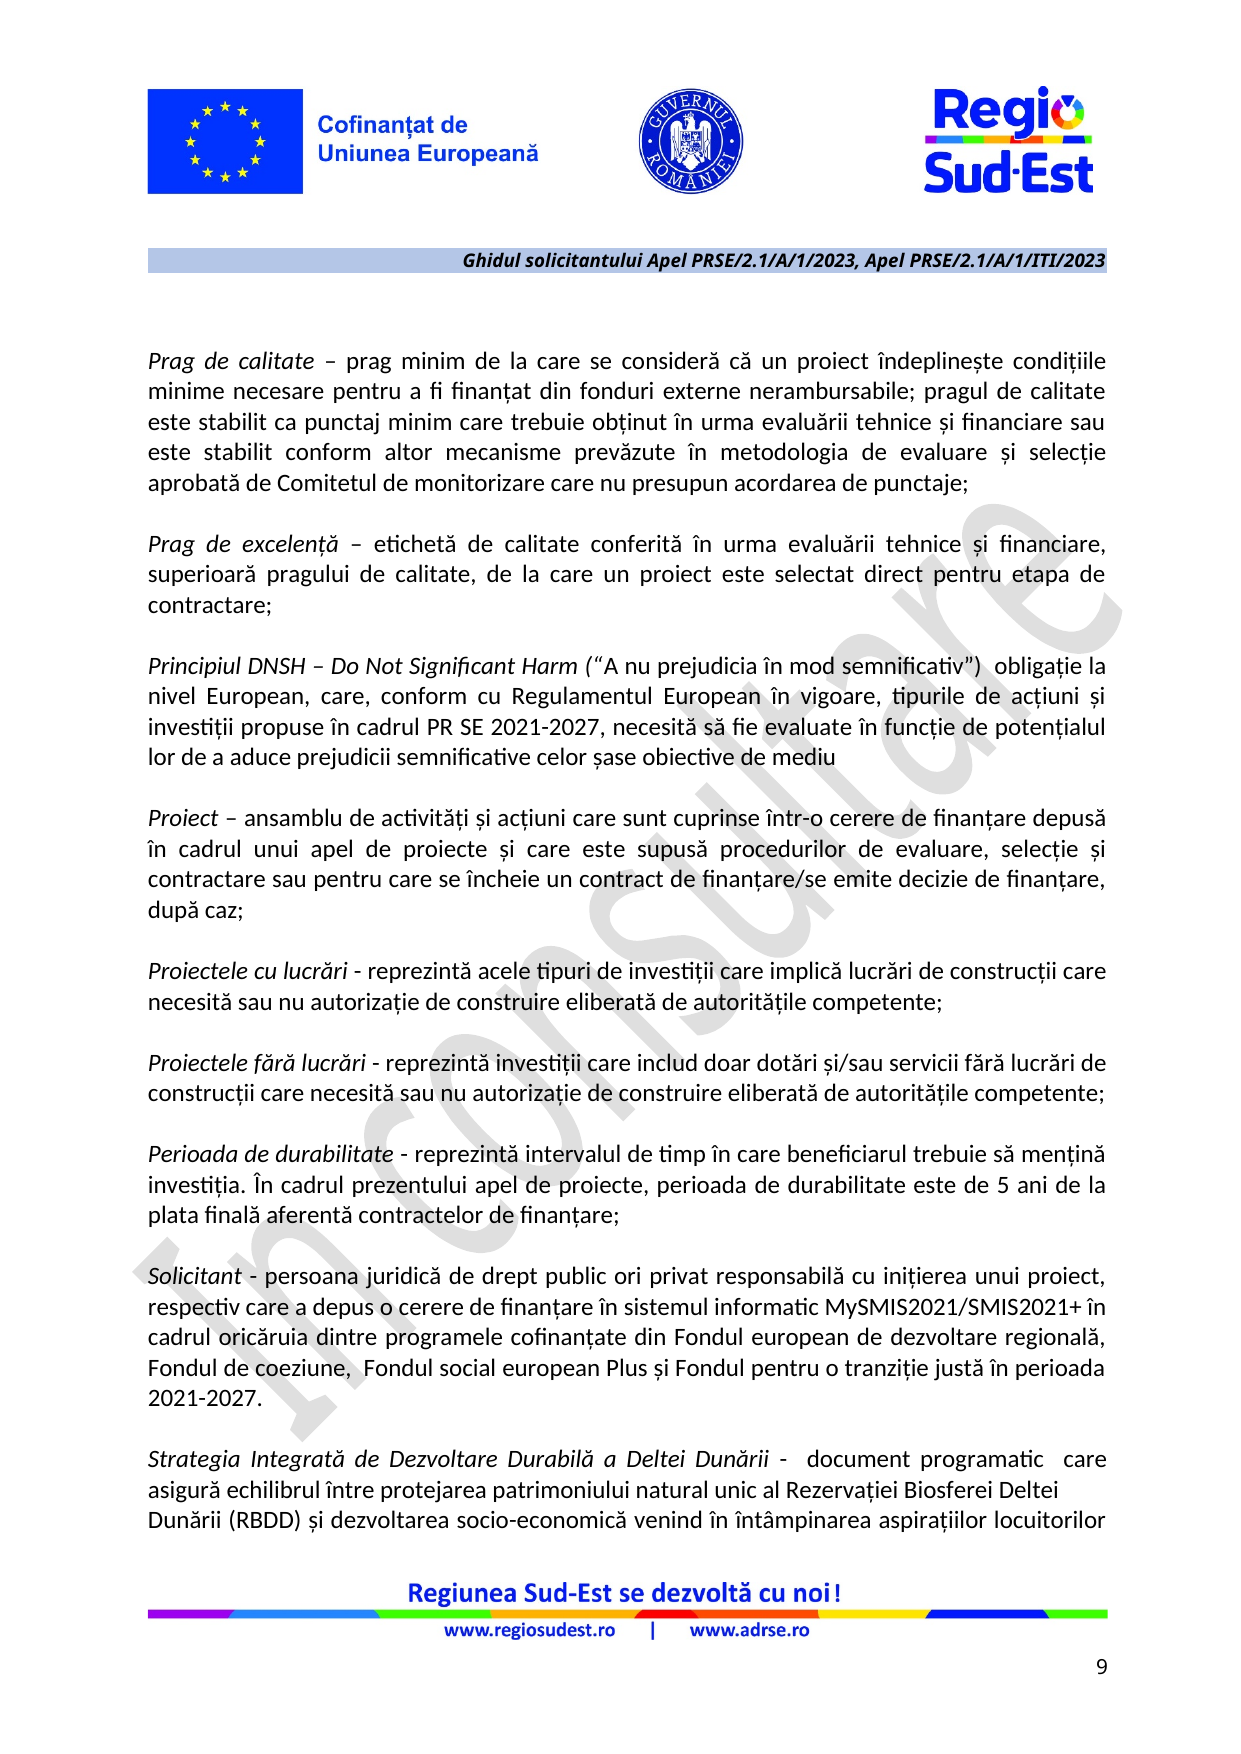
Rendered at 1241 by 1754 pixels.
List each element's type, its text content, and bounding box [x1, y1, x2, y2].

text Proiectele fără lucrări - reprezintă investiții care includ doar dotări și/sau servicii fără lucrări de construcții care necesită sau nu autorizație de construire eliberată de autoritățile competente; [148, 1047, 1107, 1108]
picture [147, 86, 1093, 195]
list Principiul DNSH – Do Not Significant Harm (“A nu prejudicia în mod semnificativ”) obligație la nivel European, care, conform cu Regulamentul European în vigoare, tipurile de acțiuni și investiții propuse în cadrul PR SE 2021-2027, necesită să fie evaluate în funcție de potențialul lor de a aduce prejudicii semnificative celor șase obiective de mediu [148, 650, 1107, 772]
list Prag de calitate – prag minim de la care se consideră că un proiect îndeplinește condițiile minime necesare pentru a fi finanțat din fonduri externe nerambursabile; pragul de calitate este stabilit ca punctaj minim care trebuie obținut în urma evaluării tehnice și financiare sau este stabilit conform altor mecanisme prevăzute în metodologia de evaluare și selecție aprobată de Comitetul de monitorizare care nu presupun acordarea de punctaje; [148, 345, 1107, 497]
text Strategia Integrată de Dezvoltare Durabilă a Deltei Dunării - document programatic care asigură echilibrul între protejarea patrimoniului natural unic al Rezervației Biosferei Deltei [148, 1443, 1107, 1504]
list Solicitant - persoana juridică de drept public ori privat responsabilă cu inițierea unui proiect, respectiv care a depus o cerere de finanțare în sistemul informatic MySMIS2021/SMIS2021+ în cadrul oricăruia dintre programele cofinanțate din Fondul european de dezvoltare regională, Fondul de coeziune, Fondul social european Plus și Fondul pentru o tranziție justă în perioada 2021-2027. [148, 1260, 1107, 1413]
list Proiect – ansamblu de activități și acțiuni care sunt cuprinse într-o cerere de finanțare depusă în cadrul unui apel de proiecte și care este supusă procedurilor de evaluare, selecție și contractare sau pentru care se încheie un contract de finanțare/se emite decizie de finanțare, după caz; [148, 803, 1107, 925]
list Prag de excelență – etichetă de calitate conferită în urma evaluării tehnice și financiare, superioară pragului de calitate, de la care un proiect este selectat direct pentru etapa de contractare; [148, 528, 1107, 619]
text Perioada de durabilitate - reprezintă intervalul de timp în care beneficiarul trebuie să mențină investiția. În cadrul prezentului apel de proiecte, perioada de durabilitate este de 5 ani de la plata finală aferentă contractelor de finanțare; [148, 1138, 1107, 1230]
text Proiectele cu lucrări - reprezintă acele tipuri de investiții care implică lucrări de construcții care necesită sau nu autorizație de construire eliberată de autoritățile competente; [148, 955, 1107, 1016]
picture [147, 1582, 1108, 1640]
